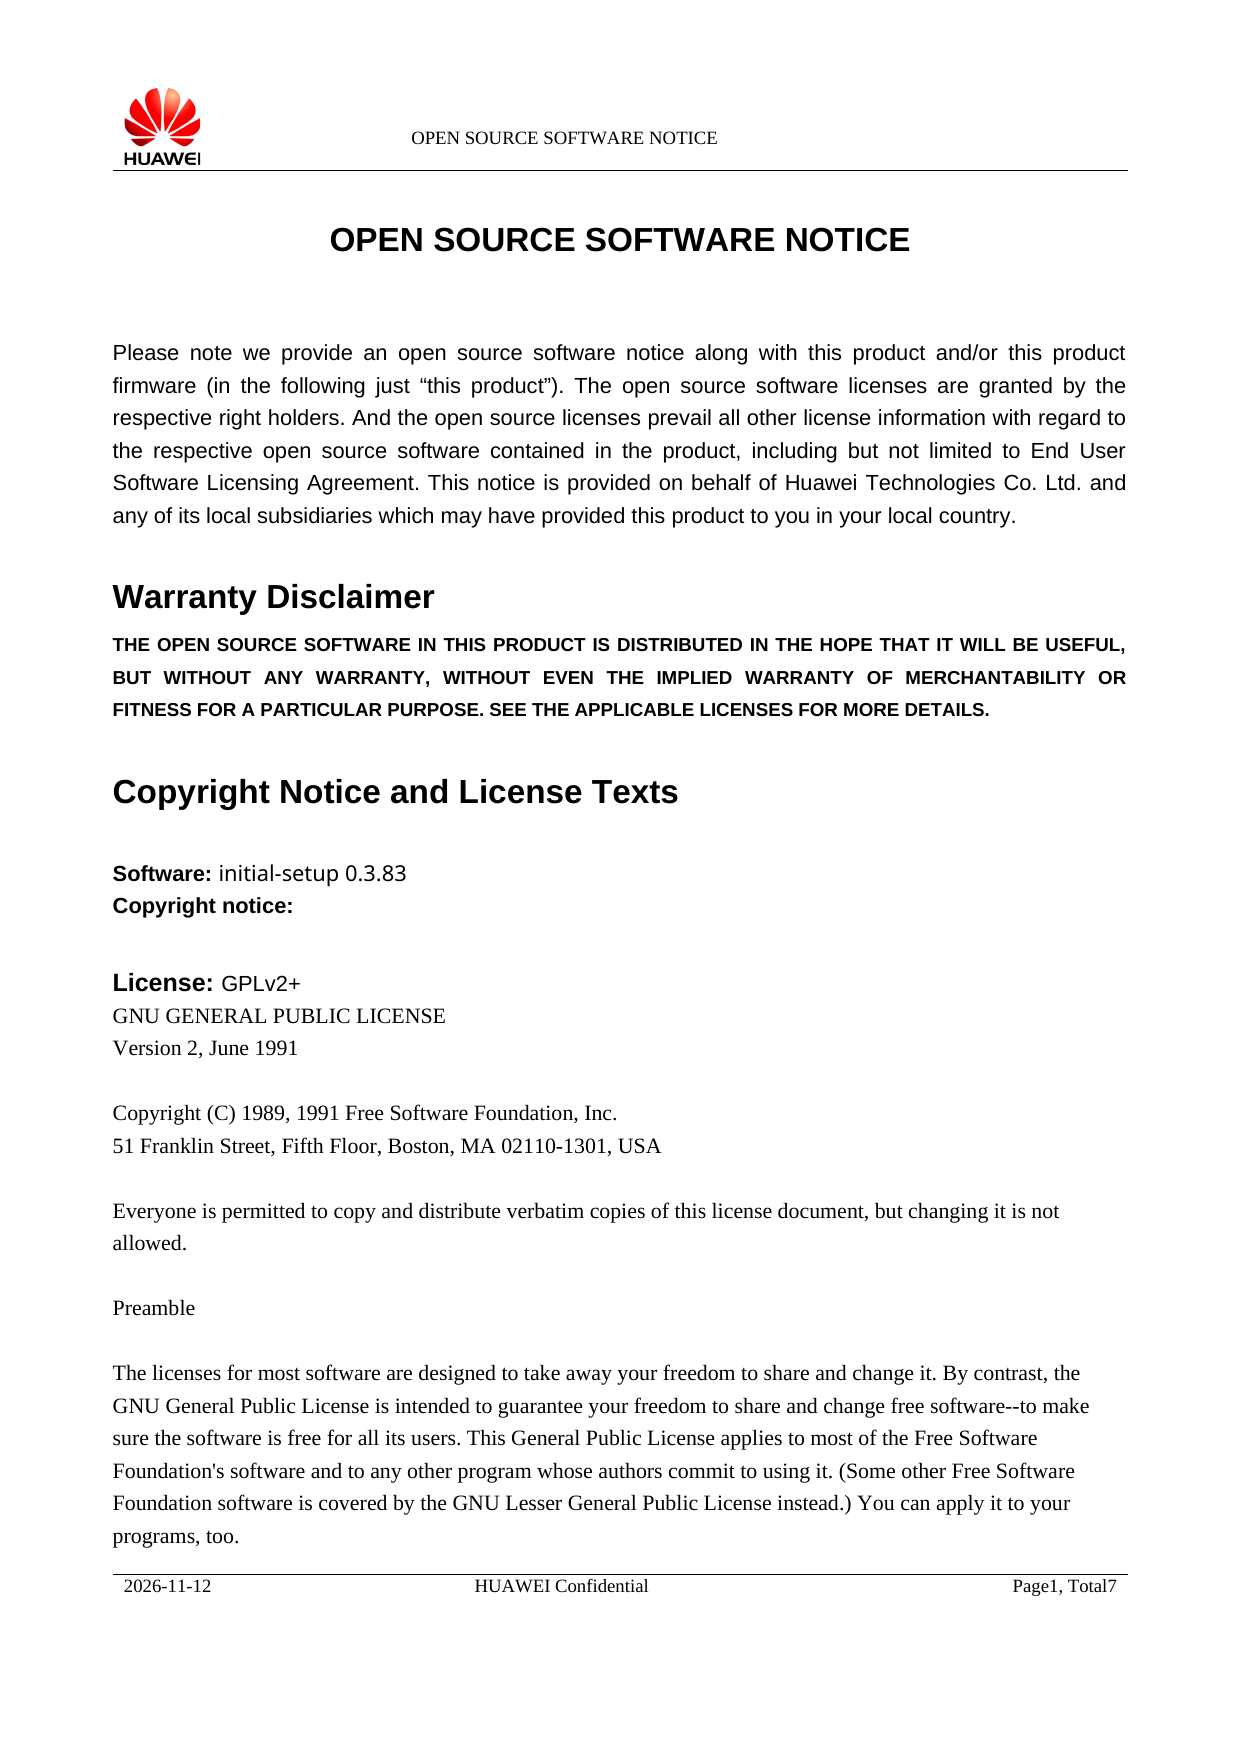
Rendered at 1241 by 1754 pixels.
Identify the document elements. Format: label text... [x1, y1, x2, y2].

picture [124, 88, 201, 165]
text License: GPLv2+ [112, 966, 1128, 999]
title Software: initial-setup 0.3.83 [112, 856, 1128, 889]
text OPEN SOURCE SOFTWARE NOTICE [112, 206, 1128, 271]
text Please note we provide an open source software notice along with this product and/or this product firmware (in the following just “this product”). The open source software licenses are granted by the respective right holders. And the open source licenses prevail all other license information with regard to the respective open source software contained in the product, including but not limited to End User Software Licensing Agreement. This notice is provided on behalf of Huawei Technologies Co. Ltd. and any of its local subsidiaries which may have provided this product to you in your local country. [112, 336, 1128, 531]
text Copyright Notice and License Texts [112, 759, 1128, 824]
text The open source software in this product is distributed in the hope that it will be useful, but WITHOUT ANY WARRANTY, without even the implied warranty of MERCHANTABILITY or FITNESS FOR A PARTICULAR PURPOSE. See the applicable licenses for more details. [112, 629, 1128, 726]
text Copyright notice: [112, 889, 1128, 921]
text Warranty Disclaimer [112, 564, 1128, 629]
